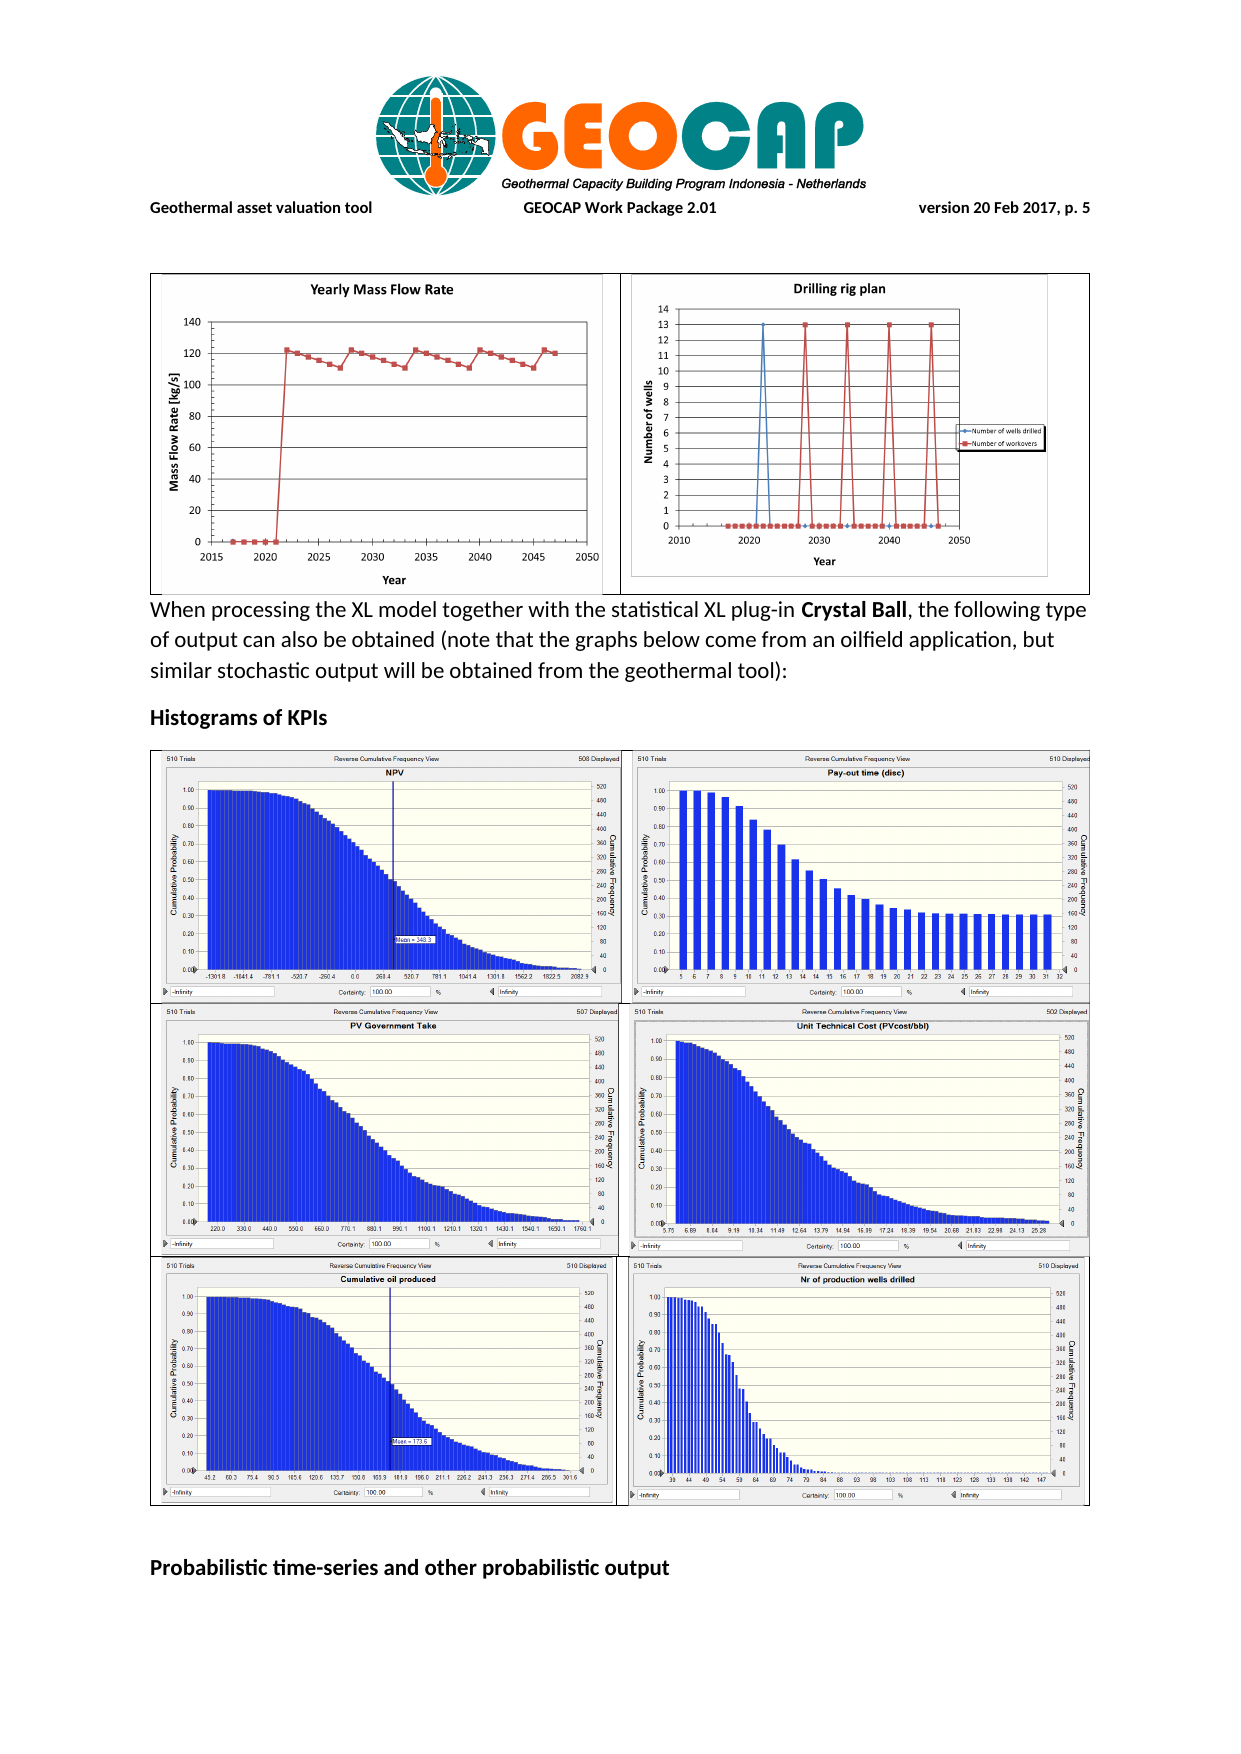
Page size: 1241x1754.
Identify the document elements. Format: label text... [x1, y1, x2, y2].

table_cell [617, 1257, 628, 1505]
table_header [622, 751, 632, 1003]
table_cell [619, 1004, 629, 1256]
picture [631, 274, 1048, 577]
table_cell [151, 1257, 616, 1505]
table_cell [1085, 1257, 1089, 1505]
text Histograms of KPIs [150, 703, 1090, 731]
picture [161, 750, 622, 1255]
text Probabilistic time-series and other probabilistic output [150, 1553, 1090, 1581]
picture [161, 274, 603, 595]
text When processing the XL model together with the statistical XL plug-in Crystal Ball, the following type of output can also be obtained (note that the graphs below come from an oilfield application, but similar stochastic output will be obtained from the geothermal tool): [150, 595, 1090, 684]
table_header [603, 274, 620, 594]
picture [161, 1257, 613, 1503]
table_header [151, 751, 161, 1003]
table_cell [151, 1004, 618, 1256]
table_header [151, 274, 161, 594]
table_header [621, 274, 1089, 594]
picture [628, 750, 1090, 1506]
